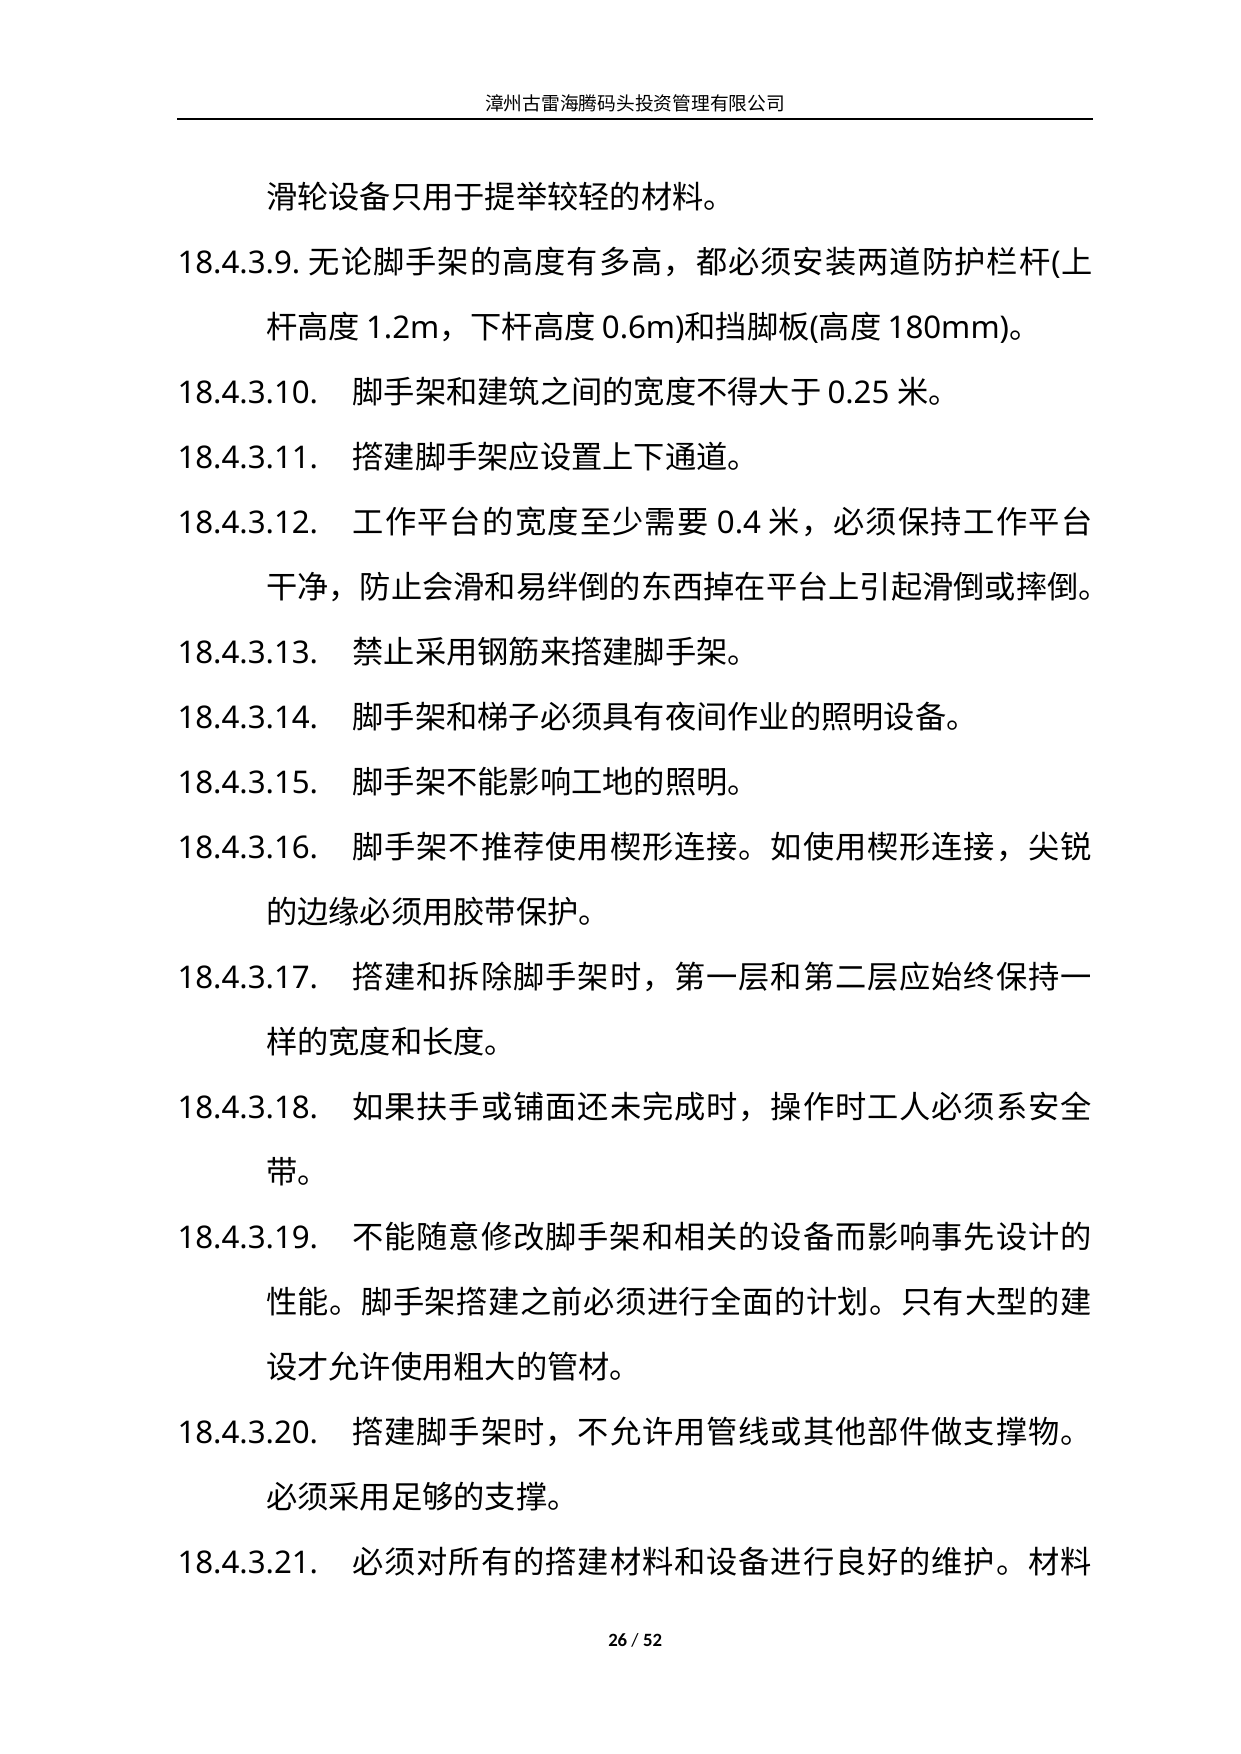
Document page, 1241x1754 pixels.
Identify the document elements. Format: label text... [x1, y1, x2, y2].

list 脚手架不推荐使用楔形连接。如使用楔形连接，尖锐的边缘必须用胶带保护。 [177, 812, 1093, 942]
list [177, 162, 1093, 227]
list 脚手架和梯子必须具有夜间作业的照明设备。 [177, 682, 1093, 747]
list 撘建和拆除脚手架时，第一层和第二层应始终保持一样的宽度和长度。 [177, 942, 1093, 1072]
list 无论脚手架的高度有多高，都必须安装两道防护栏杆(上杆高度，下杆高度)和挡脚板(高度)。 [177, 227, 1093, 357]
list 脚手架和建筑之间的宽度不得大于。 [177, 357, 1093, 422]
list 禁止采用钢筋来撘建脚手架。 [177, 617, 1093, 682]
list 如果扶手或铺面还未完成时，操作时工人必须系安全带。 [177, 1072, 1093, 1202]
list 工作平台的宽度至少需要，必须保持工作平台干净，防止会滑和易绊倒的东西掉在平台上引起滑倒或摔倒。 [177, 487, 1093, 617]
list 撘建脚手架时，不允许用管线或其他部件做支撑物。必须采用足够的支撑。 [177, 1397, 1093, 1527]
list 不能随意修改脚手架和相关的设备而影响事先设计的性能。脚手架撘建之前必须进行全面的计划。只有大型的建设才允许使用粗大的管材。 [177, 1202, 1093, 1397]
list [177, 1527, 1093, 1592]
list 撘建脚手架应设置上下通道。 [177, 422, 1093, 487]
list 脚手架不能影响工地的照明。 [177, 747, 1093, 812]
